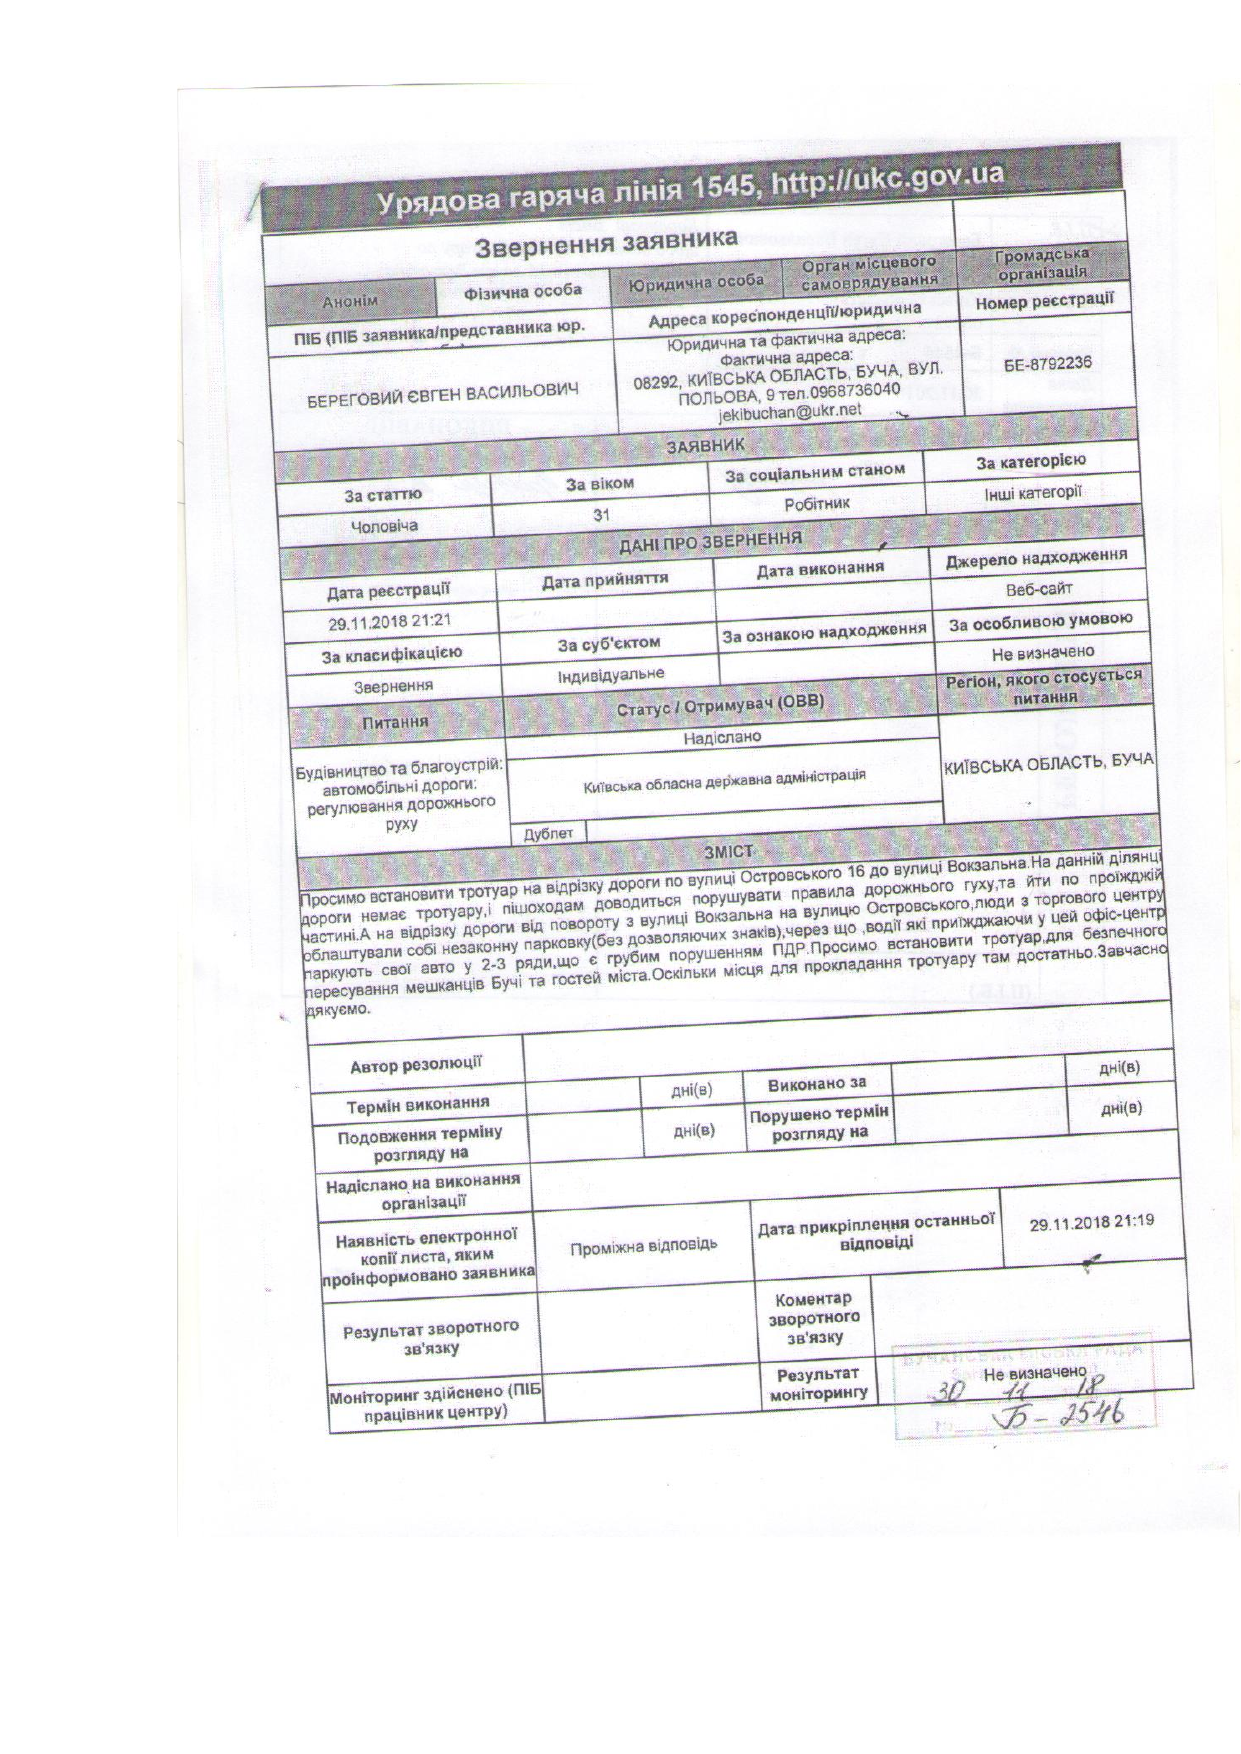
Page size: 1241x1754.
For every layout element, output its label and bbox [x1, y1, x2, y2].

picture [177, 78, 1241, 1542]
